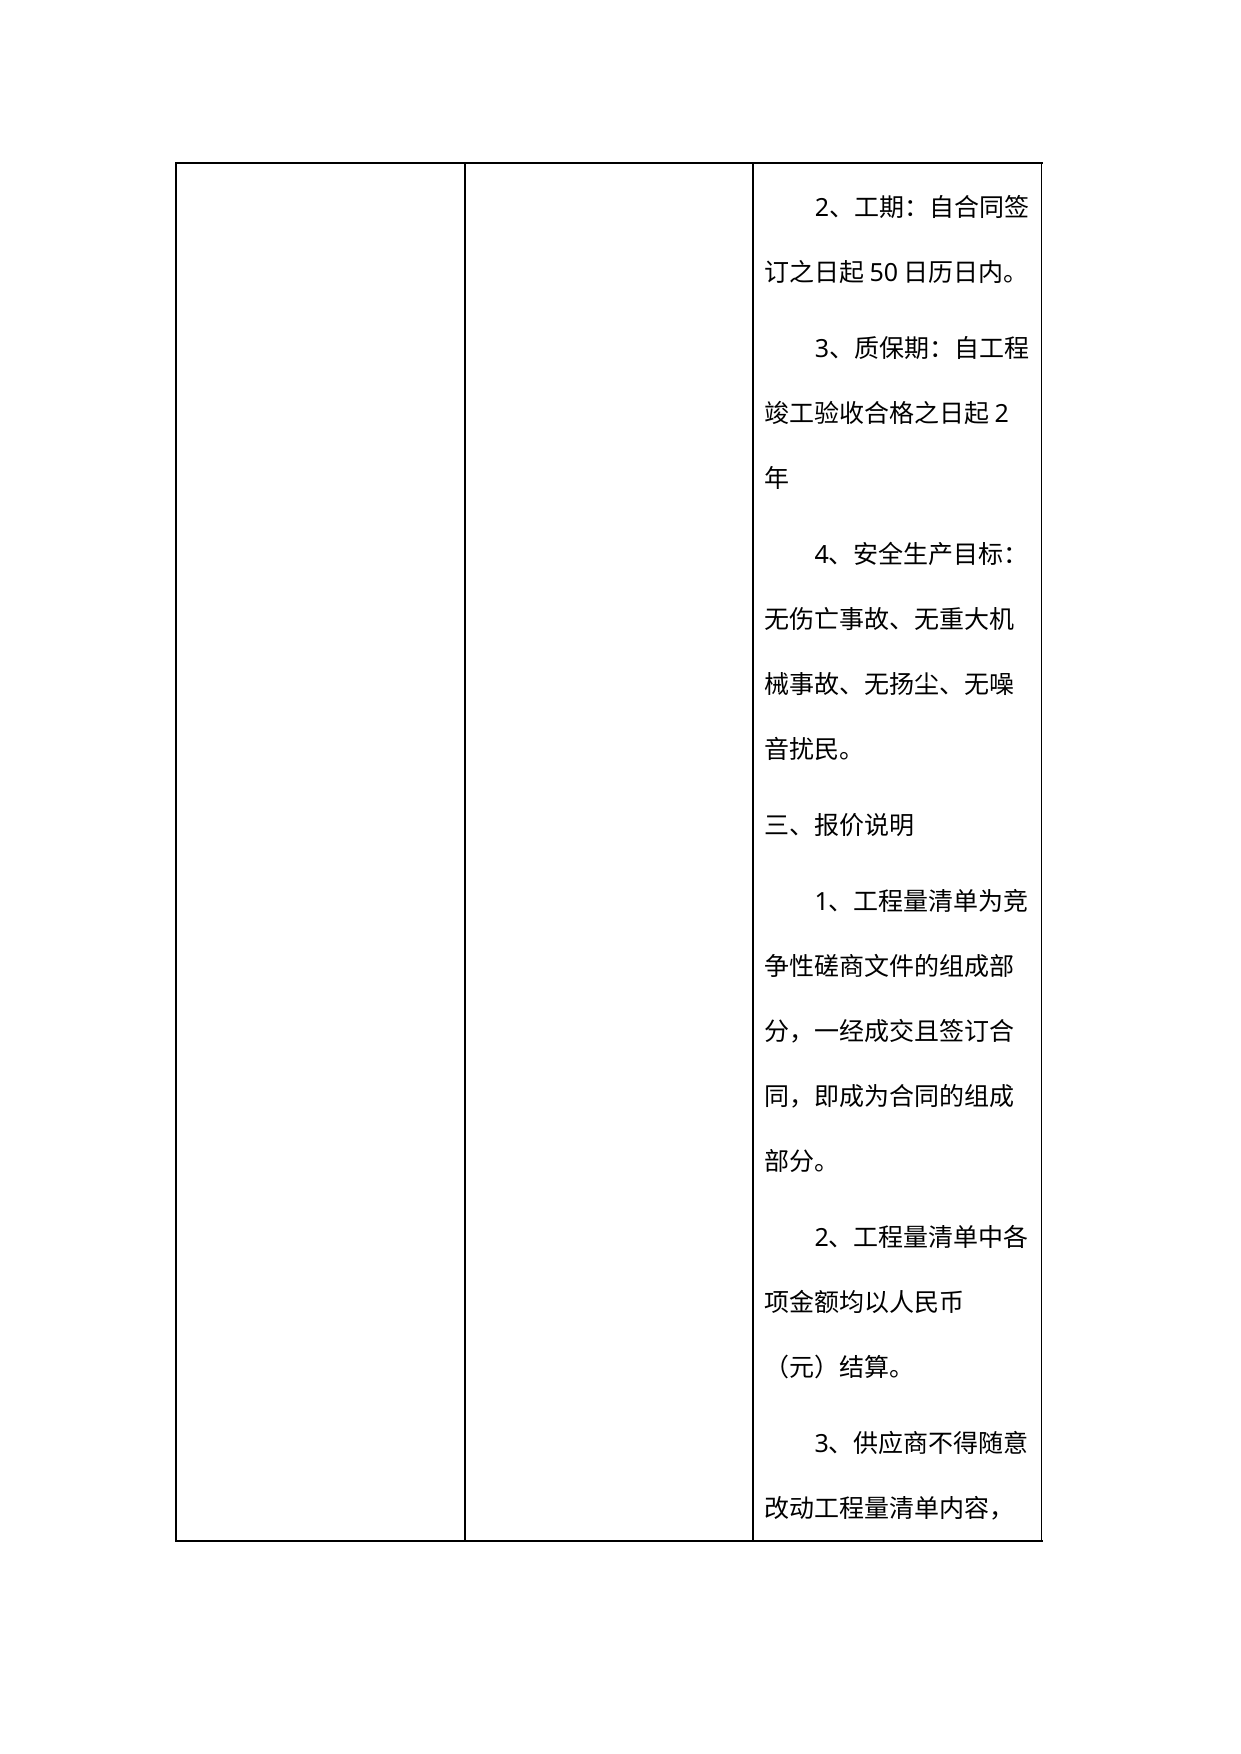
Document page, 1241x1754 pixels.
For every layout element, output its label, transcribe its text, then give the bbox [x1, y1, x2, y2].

table_cell [466, 164, 752, 1540]
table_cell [754, 164, 1041, 1540]
table_cell 1 [177, 164, 464, 1540]
